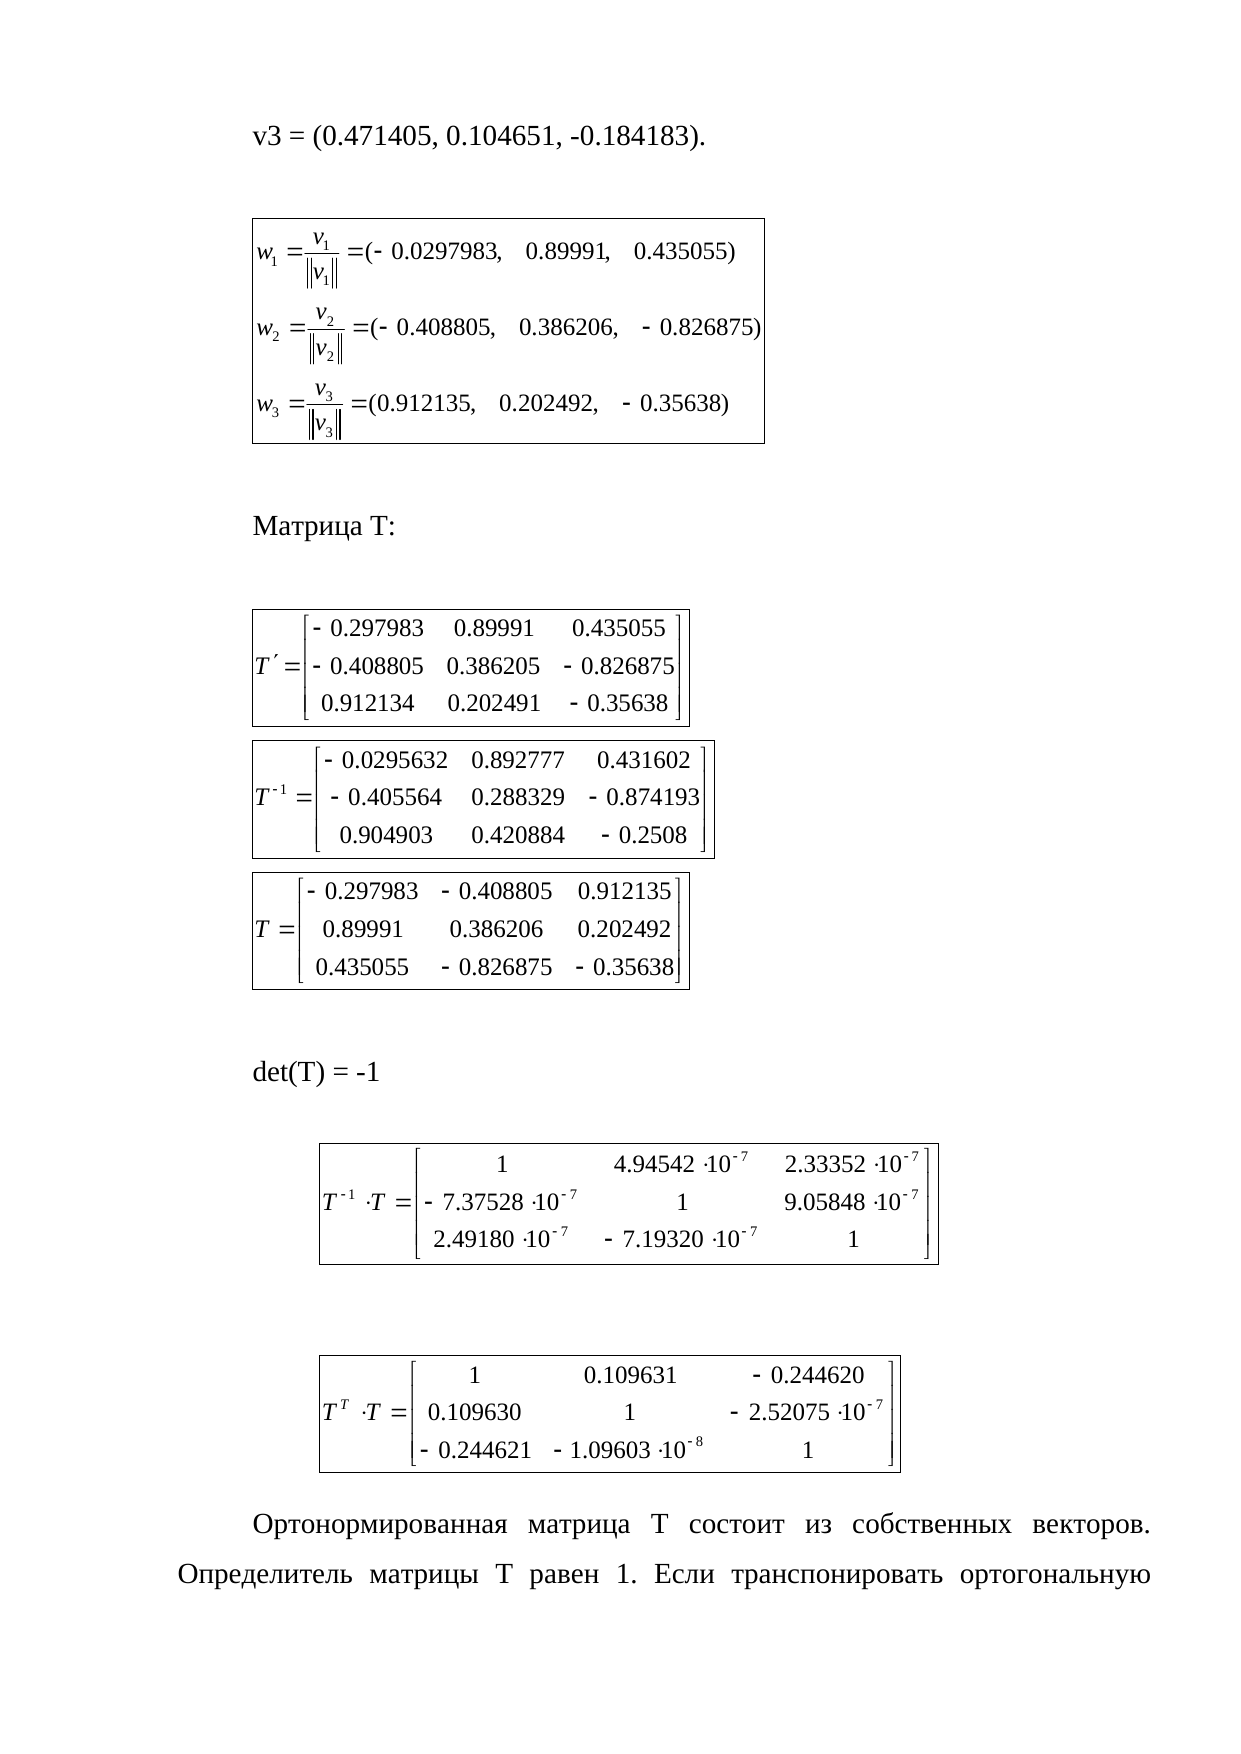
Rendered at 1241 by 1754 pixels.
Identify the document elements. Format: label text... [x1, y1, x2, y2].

text Матрица T: [177, 508, 1152, 542]
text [177, 1349, 1152, 1590]
text det(T) = -1 [177, 1054, 1152, 1088]
text v3 = (0.471405, 0.104651, -0.184183). [177, 118, 1152, 152]
